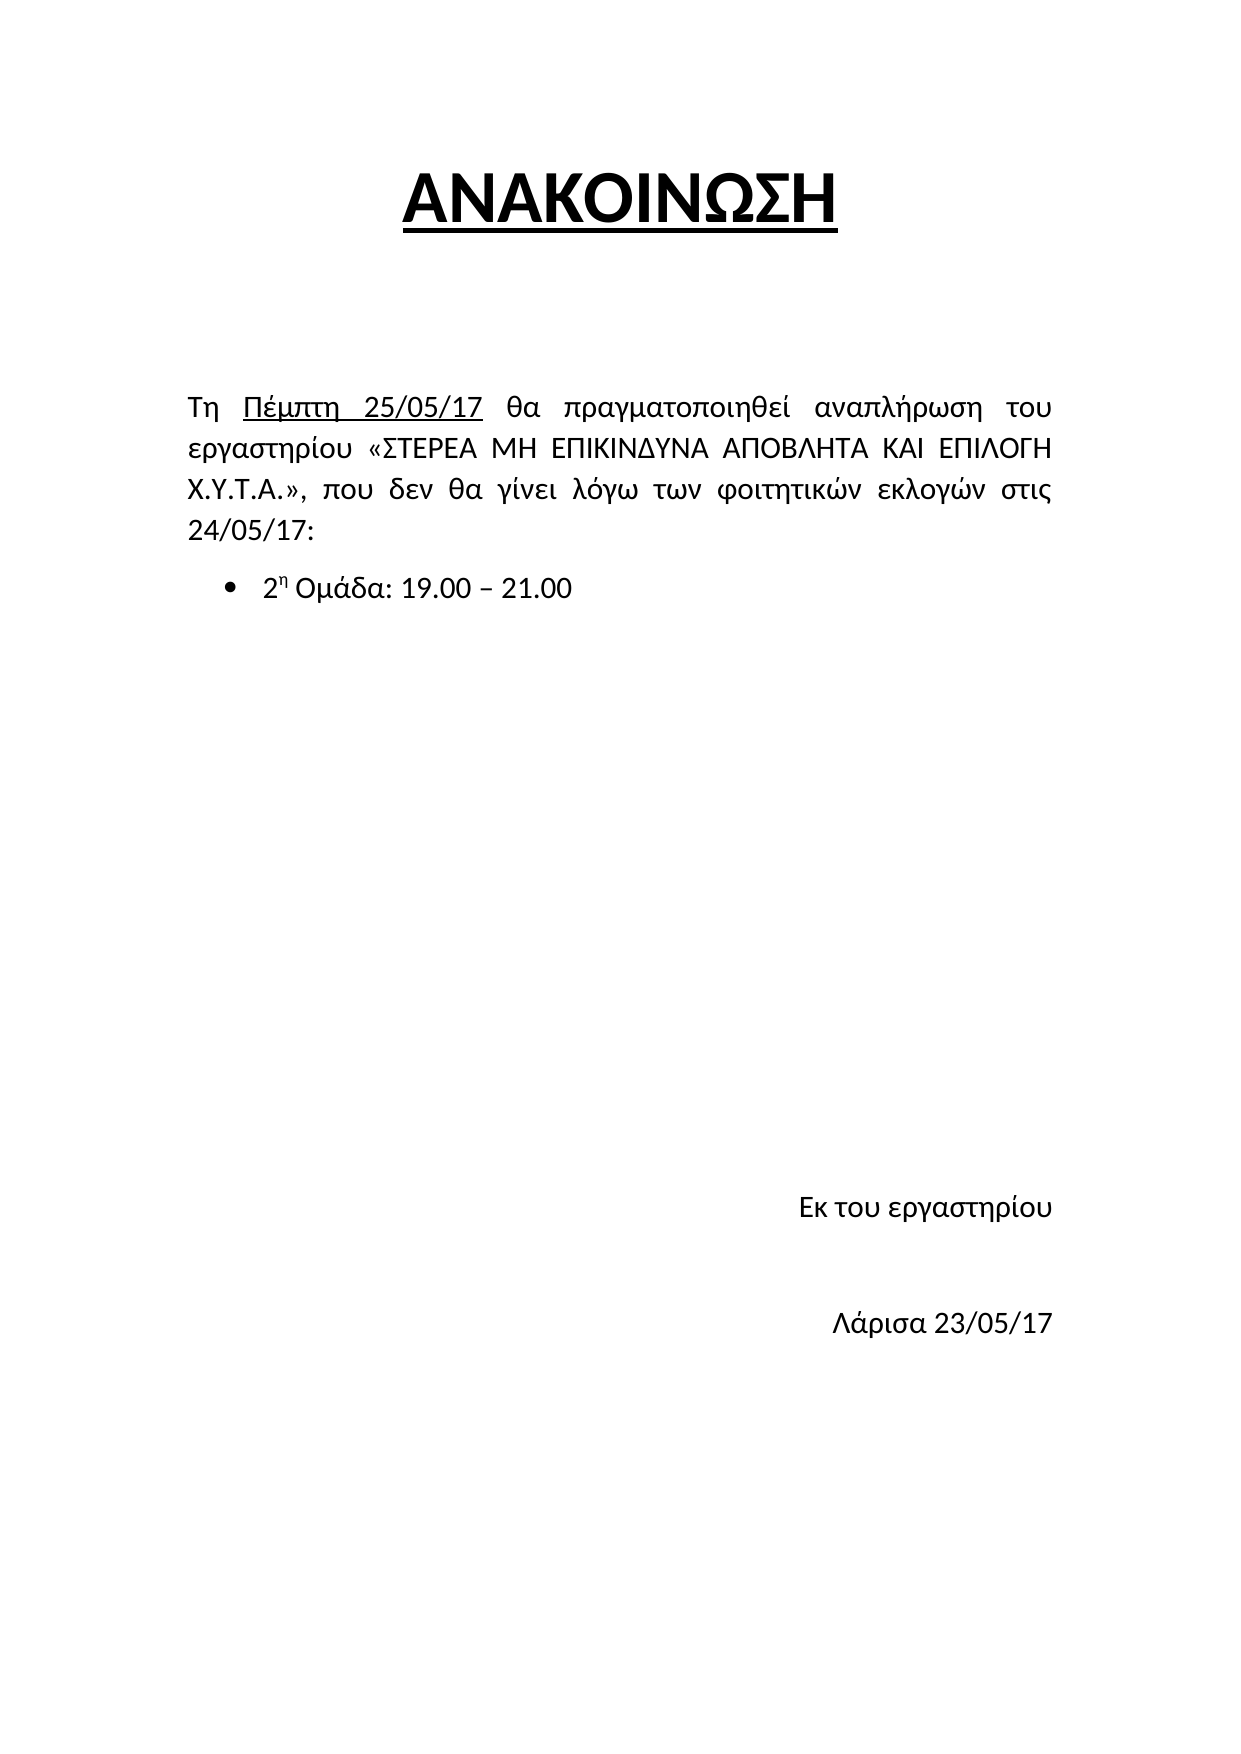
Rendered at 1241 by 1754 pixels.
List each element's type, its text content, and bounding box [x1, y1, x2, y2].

text Τη Πέμπτη 25/05/17 θα πραγματοποιηθεί αναπλήρωση του εργαστηρίου «ΣΤΕΡΕΑ ΜΗ ΕΠΙΚΙΝΔΥΝΑ ΑΠΟΒΛΗΤΑ ΚΑΙ ΕΠΙΛΟΓΗ Χ.Υ.Τ.Α.», που δεν θα γίνει λόγω των φοιτητικών εκλογών στις 24/05/17: [187, 387, 1053, 548]
list 2η Ομάδα: 19.00 – 21.00 [225, 568, 1053, 606]
text ΑΝΑΚΟΙΝΩΣΗ [187, 150, 1053, 242]
text Εκ του εργαστηρίου [187, 1187, 1053, 1225]
text Λάρισα 23/05/17 [187, 1303, 1053, 1341]
